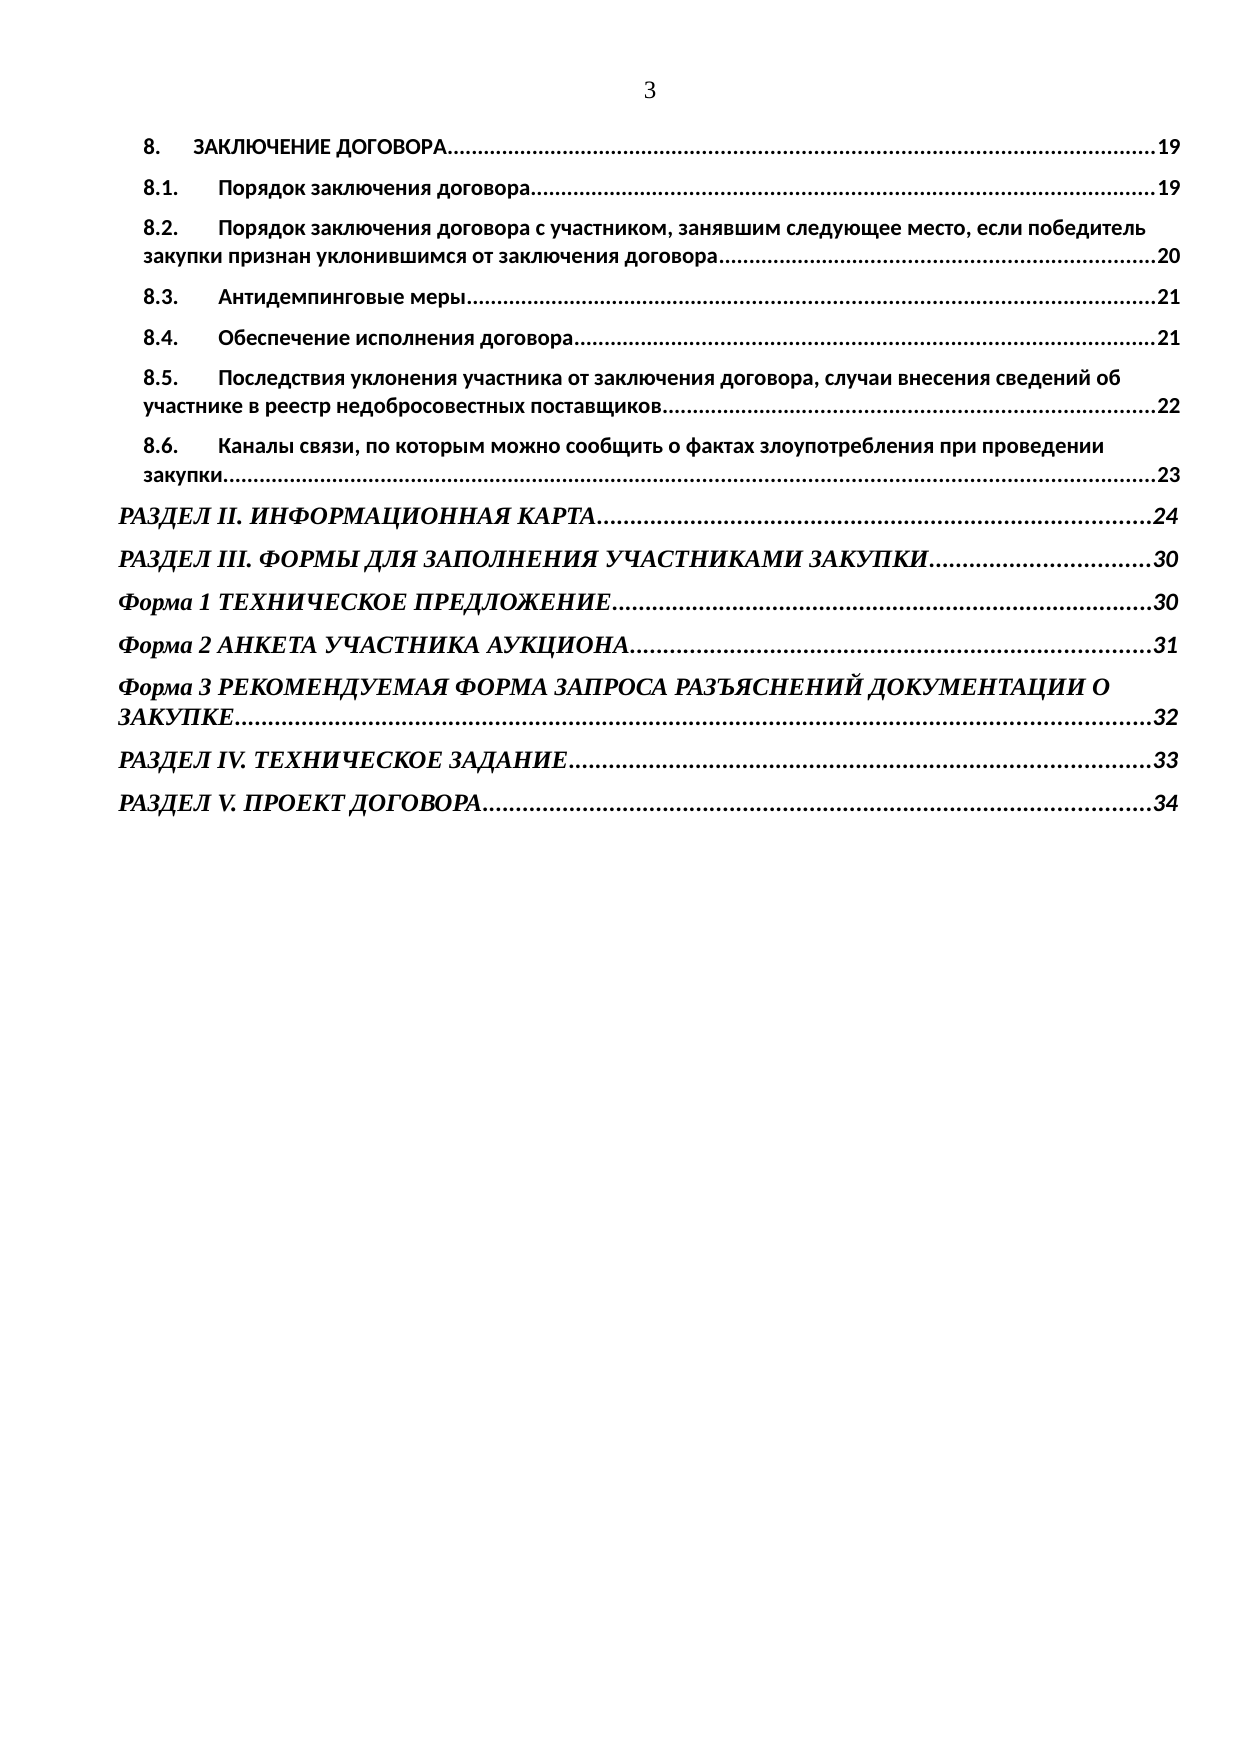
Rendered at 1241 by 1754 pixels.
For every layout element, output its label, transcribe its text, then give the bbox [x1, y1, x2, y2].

text РАЗДЕЛ V. ПРОЕКТ ДОГОВОРА 34 [118, 787, 1181, 818]
text РАЗДЕЛ III. ФОРМЫ ДЛЯ ЗАПОЛНЕНИЯ УЧАСТНИКАМИ ЗАКУПКИ 30 [118, 543, 1181, 574]
text Форма 3 РЕКОМЕНДУЕМАЯ ФОРМА ЗАПРОСА РАЗЪЯСНЕНИЙ ДОКУМЕНТАЦИИ О ЗАКУПКЕ 32 [118, 672, 1181, 732]
text 8. ЗАКЛЮЧЕНИЕ ДОГОВОРА 19 [143, 132, 1181, 161]
text Форма 2 АНКЕТА УЧАСТНИКА АУКЦИОНА 31 [118, 629, 1181, 660]
text РАЗДЕЛ IV. ТЕХНИЧЕСКОЕ ЗАДАНИЕ 33 [118, 744, 1181, 774]
text 8.1. Порядок заключения договора 19 [143, 173, 1181, 201]
text 8.4. Обеспечение исполнения договора 21 [143, 323, 1181, 351]
text 8.5. Последствия уклонения участника от заключения договора, случаи внесения сведений об участнике в реестр недобросовестных поставщиков 22 [143, 363, 1181, 419]
text Форма 1 ТЕХНИЧЕСКОЕ ПРЕДЛОЖЕНИЕ 30 [118, 586, 1181, 617]
text РАЗДЕЛ II. ИНФОРМАЦИОННАЯ КАРТА 24 [118, 500, 1181, 531]
text 8.3. Антидемпинговые меры 21 [143, 282, 1181, 310]
text 8.2. Порядок заключения договора с участником, занявшим следующее место, если победитель закупки признан уклонившимся от заключения договора 20 [143, 213, 1181, 269]
text 8.6. Каналы связи, по которым можно сообщить о фактах злоупотребления при проведении закупки 23 [143, 432, 1181, 488]
